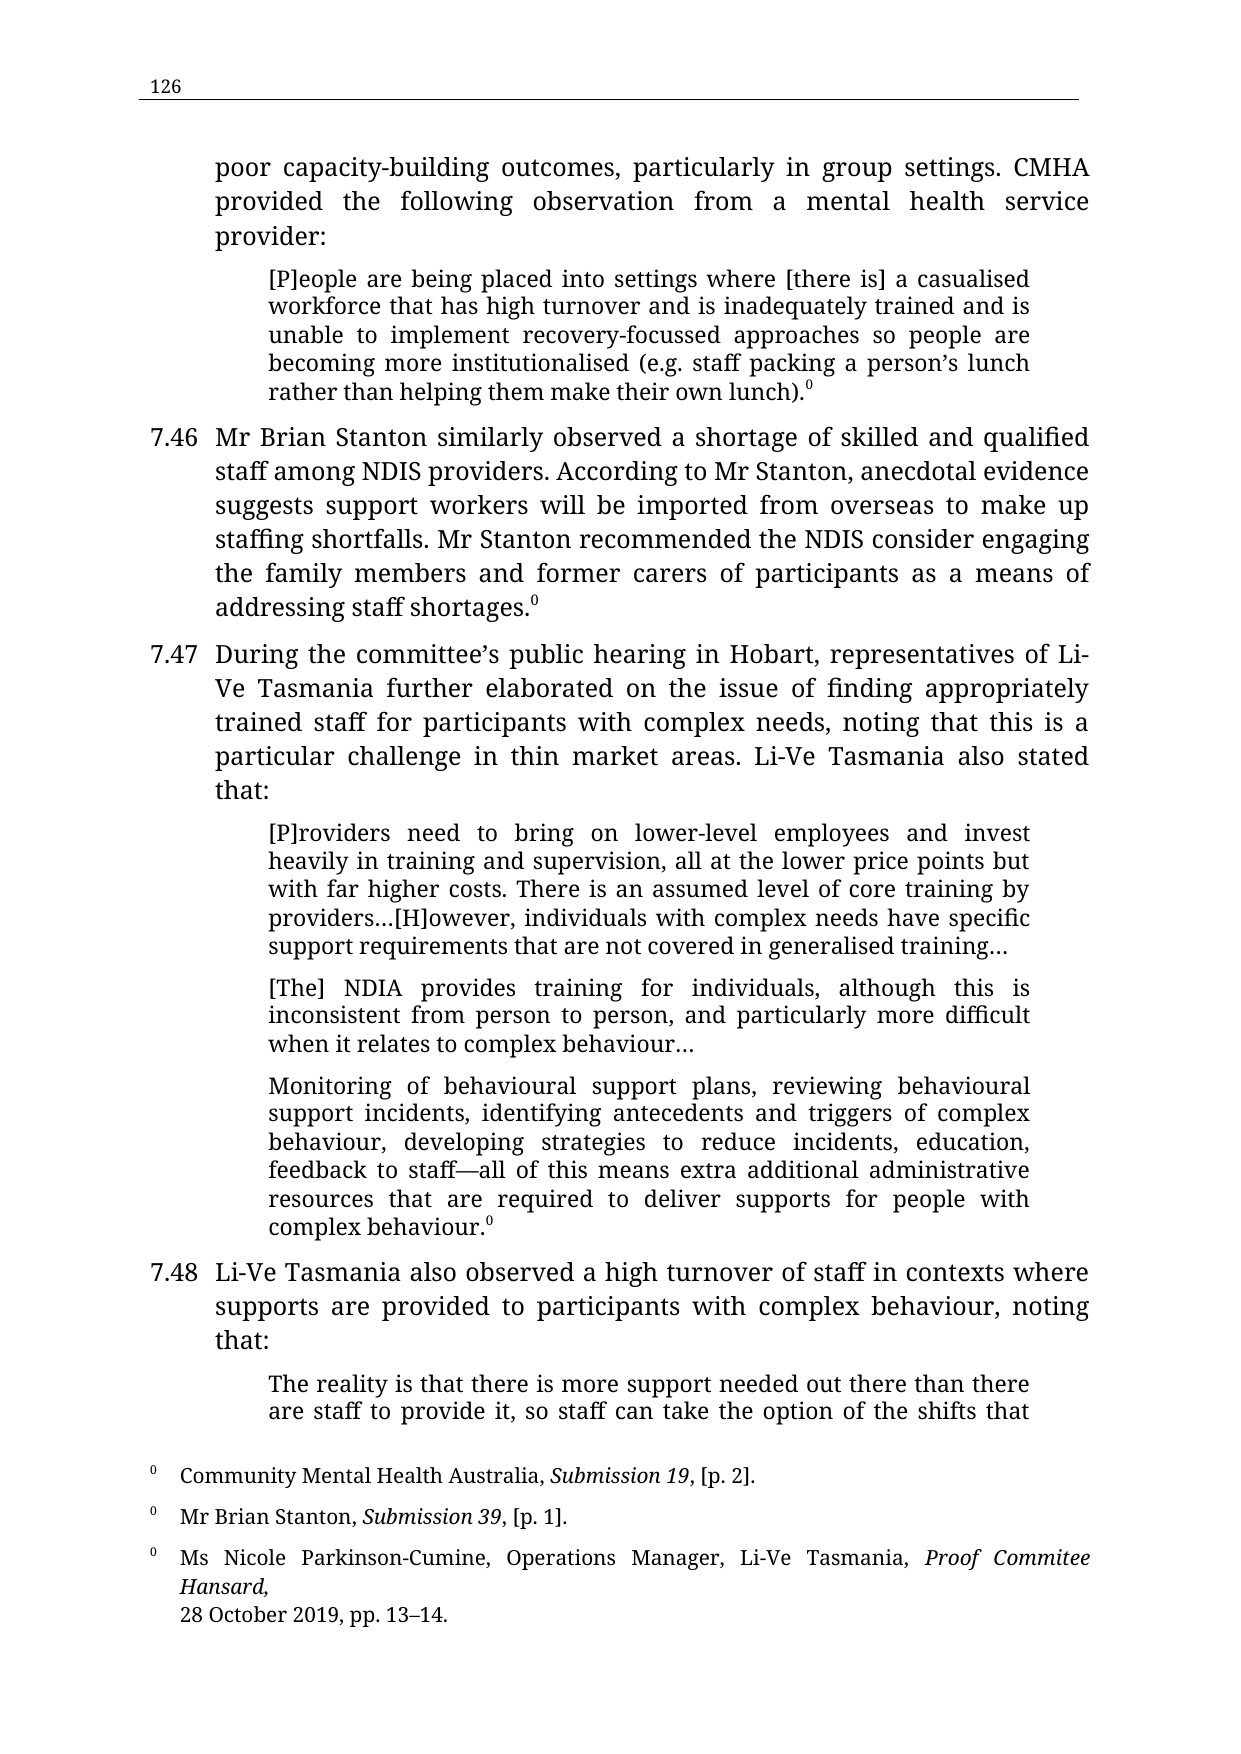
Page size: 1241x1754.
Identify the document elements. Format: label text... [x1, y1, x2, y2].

text [The] NDIA provides training for individuals, although this is inconsistent from person to person, and particularly more difficult when it relates to complex behaviour… [268, 974, 1031, 1059]
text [268, 1369, 1031, 1426]
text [150, 150, 1090, 252]
text [P]roviders need to bring on lower-level employees and invest heavily in training and supervision, all at the lower price points but with far higher costs. There is an assumed level of core training by providers…[H]owever, individuals with complex needs have specific support requirements that are not covered in generalised training… [268, 819, 1031, 961]
text Monitoring of behavioural support plans, reviewing behavioural support incidents, identifying antecedents and triggers of complex behaviour, developing strategies to reduce incidents, education, feedback to staff—all of this means extra additional administrative resources that are required to deliver supports for people with complex behaviour. [268, 1072, 1031, 1242]
text 7.46 Mr Brian Stanton similarly observed a shortage of skilled and qualified staff among NDIS providers. According to Mr Stanton, anecdotal evidence suggests support workers will be imported from overseas to make up staffing shortfalls. Mr Stanton recommended the NDIS consider engaging the family members and former carers of participants as a means of addressing staff shortages. [150, 419, 1090, 624]
text [P]eople are being placed into settings where [there is] a casualised workforce that has high turnover and is inadequately trained and is unable to implement recovery-focussed approaches so people are becoming more institutionalised (e.g. staff packing a person’s lunch rather than helping them make their own lunch). [268, 265, 1031, 407]
text 7.48 Li-Ve Tasmania also observed a high turnover of staff in contexts where supports are provided to participants with complex behaviour, noting that: [150, 1255, 1090, 1357]
text 7.47 During the committee’s public hearing in Hobart, representatives of Li-Ve Tasmania further elaborated on the issue of finding appropriately trained staff for participants with complex needs, noting that this is a particular challenge in thin market areas. Li-Ve Tasmania also stated that: [150, 636, 1090, 807]
